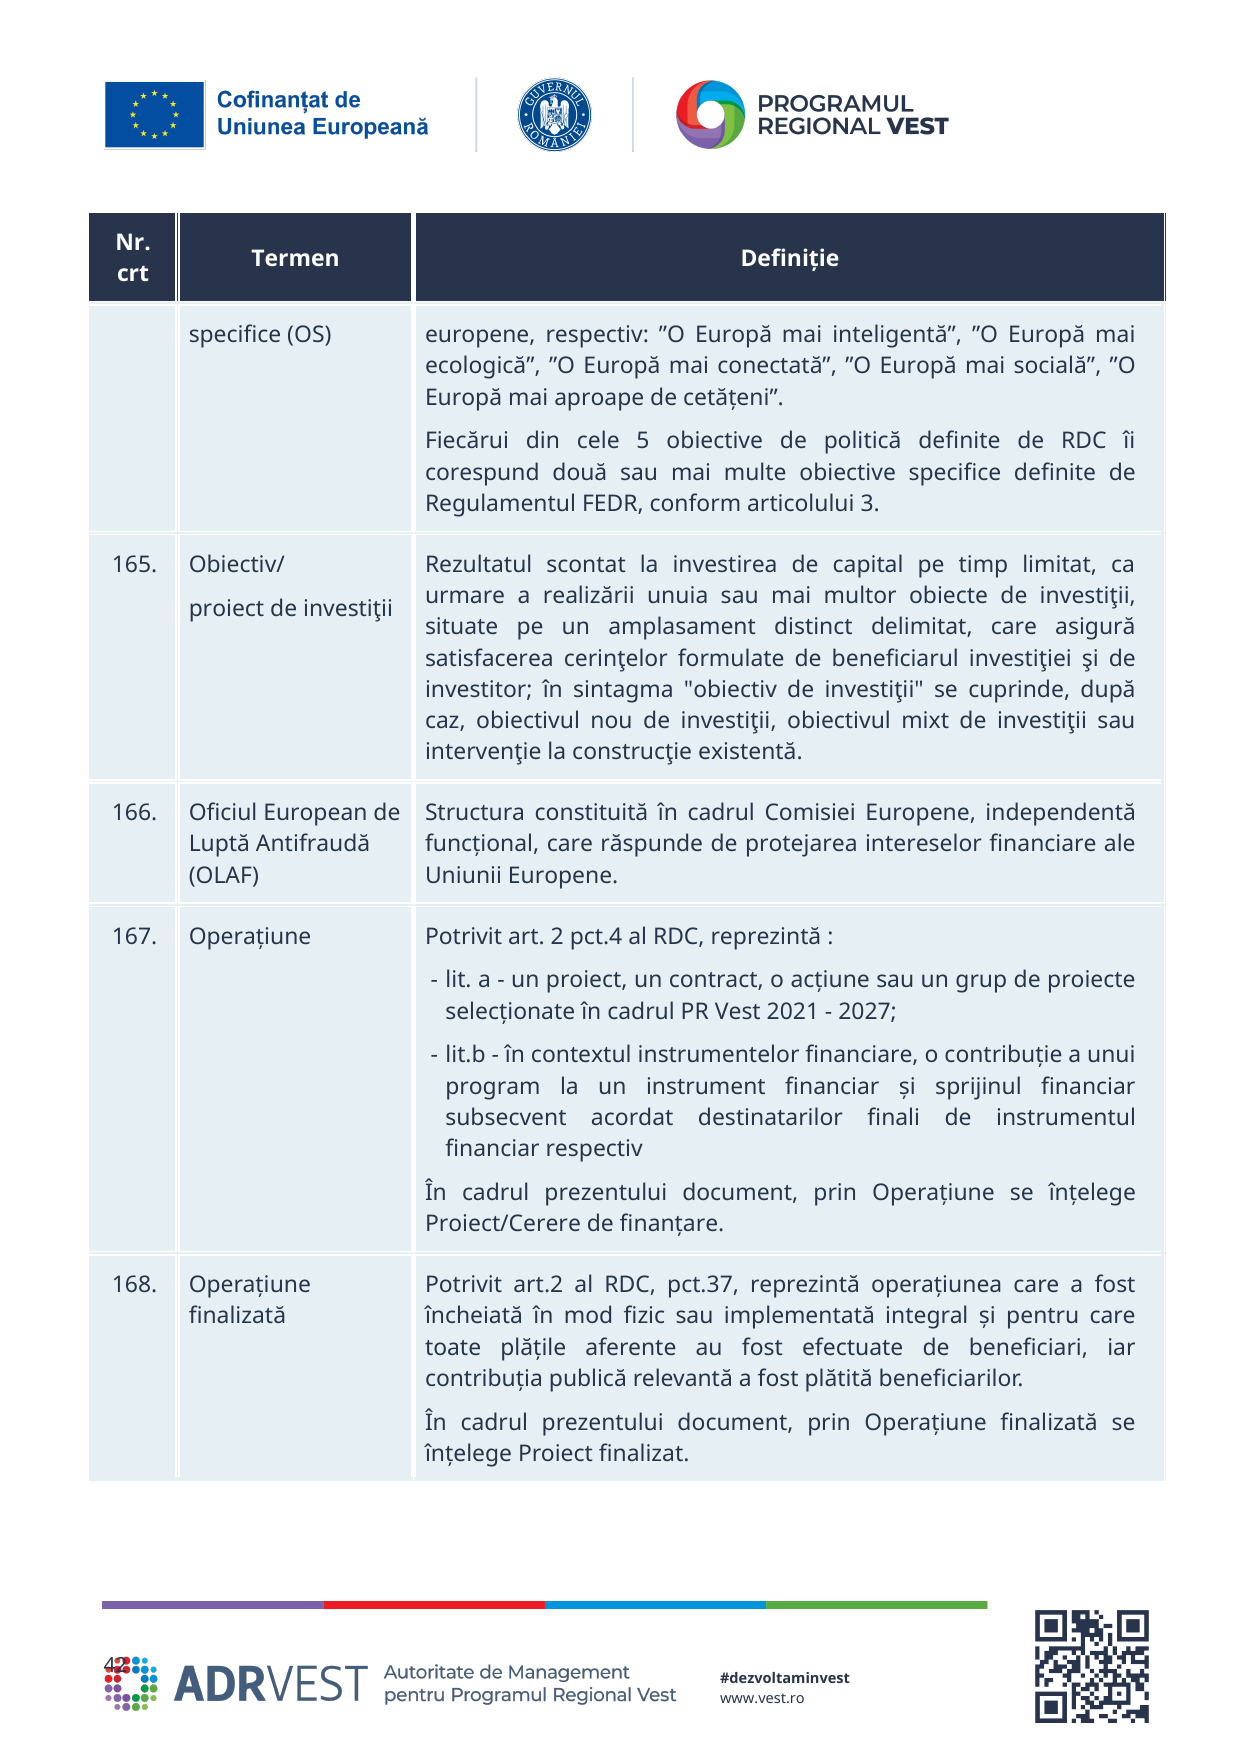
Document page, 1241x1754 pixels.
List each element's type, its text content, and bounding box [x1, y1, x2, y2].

table_cell Rezultatul scontat la investirea de capital pe timp limitat, ca urmare a realizării unuia sau mai multor obiecte de investiţii, situate pe un amplasament distinct delimitat, care asigură satisfacerea cerinţelor formulate de beneficiarul investiţiei şi de investitor; în sintagma "obiectiv de investiţii" se cuprinde, după caz, obiectivul nou de investiţii, obiectivul mixt de investiţii sau intervenţie la construcţie existentă. [414, 531, 1166, 779]
table_cell Structura constituită în cadrul Comisiei Europene, independentă funcțional, care răspunde de protejarea intereselor financiare ale Uniunii Europene. [414, 779, 1166, 902]
table_cell Potrivit art. 2 pct.4 al RDC, reprezintă : lit. a - un proiect, un contract, o acțiune sau un grup de proiecte selecționate în cadrul PR Vest 2021 - 2027; lit.b - în contextul instrumentelor financiare, o contribuție a unui program la un instrument financiar și sprijinul financiar subsecvent acordat destinatarilor finali de instrumentul financiar respectiv În cadrul prezentului document, prin Operațiune se înțelege Proiect/Cerere de finanțare. [414, 903, 1166, 1251]
table_header Definiție [416, 213, 1164, 301]
table_cell Obiectiv de politică (OP) și Obiective specifice (OS) [180, 306, 411, 531]
table_cell [89, 907, 175, 1251]
table_cell Operațiune finalizată [177, 1251, 413, 1481]
picture [767, 1601, 1158, 1732]
table_cell Obiectiv/ proiect de investiţii [180, 535, 411, 779]
table_cell [89, 784, 175, 902]
table_cell Oficiul European de Luptă Antifraudă (OLAF) [180, 784, 411, 902]
table_cell Potrivit art.2 al RDC, pct.37, reprezintă operațiunea care a fost încheiată în mod fizic sau implementată integral și pentru care toate plățile aferente au fost efectuate de beneficiari, iar contribuția publică relevantă a fost plătită beneficiarilor. În cadrul prezentului document, prin Operațiune finalizată se înțelege Proiect finalizat. [414, 1251, 1166, 1481]
table_cell [89, 535, 175, 779]
table_cell [89, 1256, 177, 1481]
table_header Nr. crt [89, 213, 175, 301]
picture [42, 1601, 544, 1609]
table_cell Operațiune [180, 907, 411, 1251]
picture [103, 77, 949, 152]
picture [93, 1653, 683, 1715]
table_cell [89, 306, 175, 531]
table_header Termen [180, 213, 411, 301]
